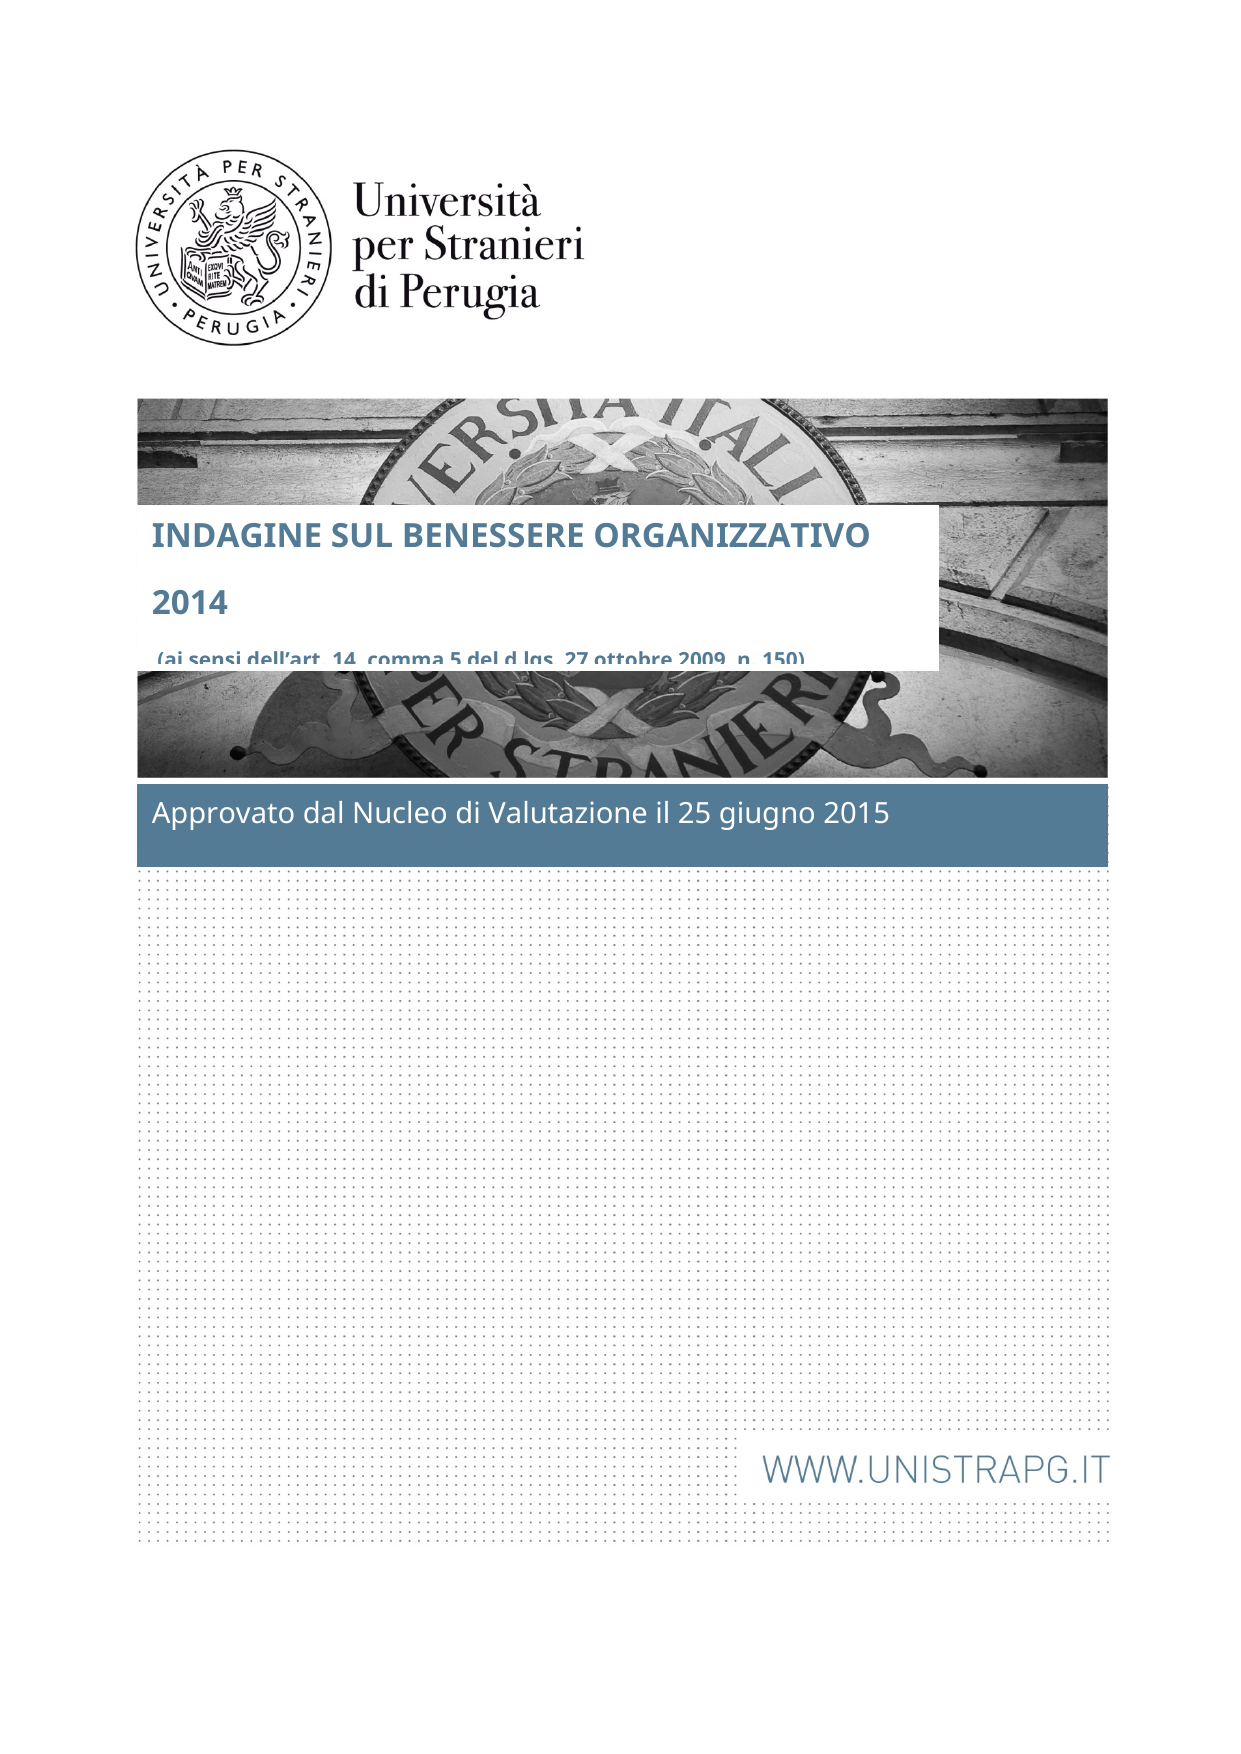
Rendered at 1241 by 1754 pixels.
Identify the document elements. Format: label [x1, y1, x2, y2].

picture [118, 132, 1123, 1559]
